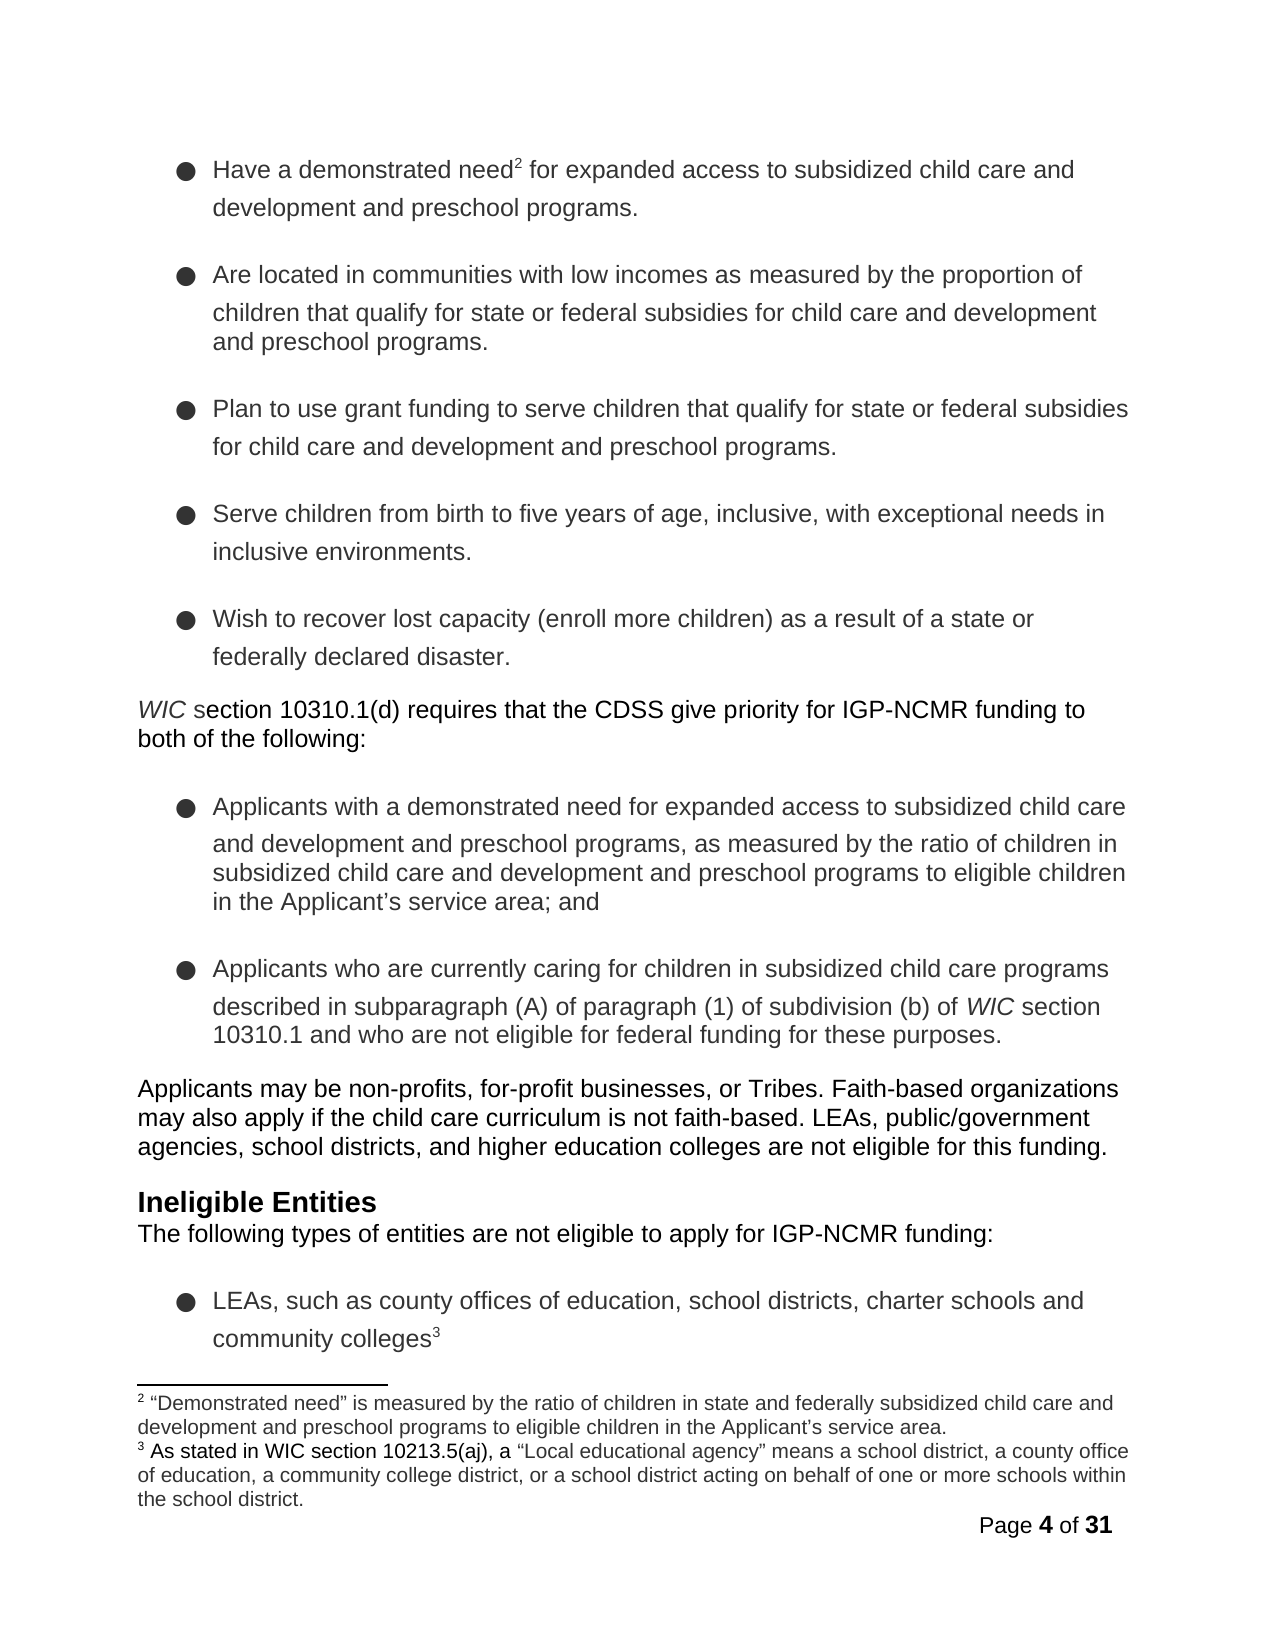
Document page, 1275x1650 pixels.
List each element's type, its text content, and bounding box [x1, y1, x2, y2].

text Applicants may be non-profits, for-profit businesses, or Tribes. Faith-based organizations may also apply if the child care curriculum is not faith-based. LEAs, public/government agencies, school districts, and higher education colleges are not eligible for this funding. [137, 1074, 1135, 1160]
list LEAs, such as county offices of education, school districts, charter schools and community colleges [175, 1273, 1135, 1353]
list Wish to recover lost capacity (enroll more children) as a result of a state or federally declared disaster. [175, 590, 1135, 670]
list Serve children from birth to five years of age, inclusive, with exceptional needs in inclusive environments. [175, 485, 1135, 565]
list Plan to use grant funding to serve children that qualify for state or federal subsidies for child care and development and preschool programs. [175, 380, 1135, 460]
subtitle Ineligible Entities [137, 1185, 1135, 1219]
text WIC section 10310.1(d) requires that the CDSS give priority for IGP-NCMR funding to both of the following: [137, 695, 1135, 753]
text The following types of entities are not eligible to apply for IGP-NCMR funding: [137, 1219, 1135, 1248]
list Are located in communities with low incomes as measured by the proportion of children that qualify for state or federal subsidies for child care and development and preschool programs. [175, 247, 1135, 355]
list Applicants who are currently caring for children in subsidized child care programs described in subparagraph (A) of paragraph (1) of subdivision (b) of WIC section 10310.1 and who are not eligible for federal funding for these purposes. [175, 940, 1135, 1049]
list Applicants with a demonstrated need for expanded access to subsidized child care and development and preschool programs, as measured by the ratio of children in subsidized child care and development and preschool programs to eligible children in the Applicant’s service area; and [175, 778, 1135, 915]
list Have a demonstrated need for expanded access to subsidized child care and development and preschool programs. [175, 142, 1135, 222]
